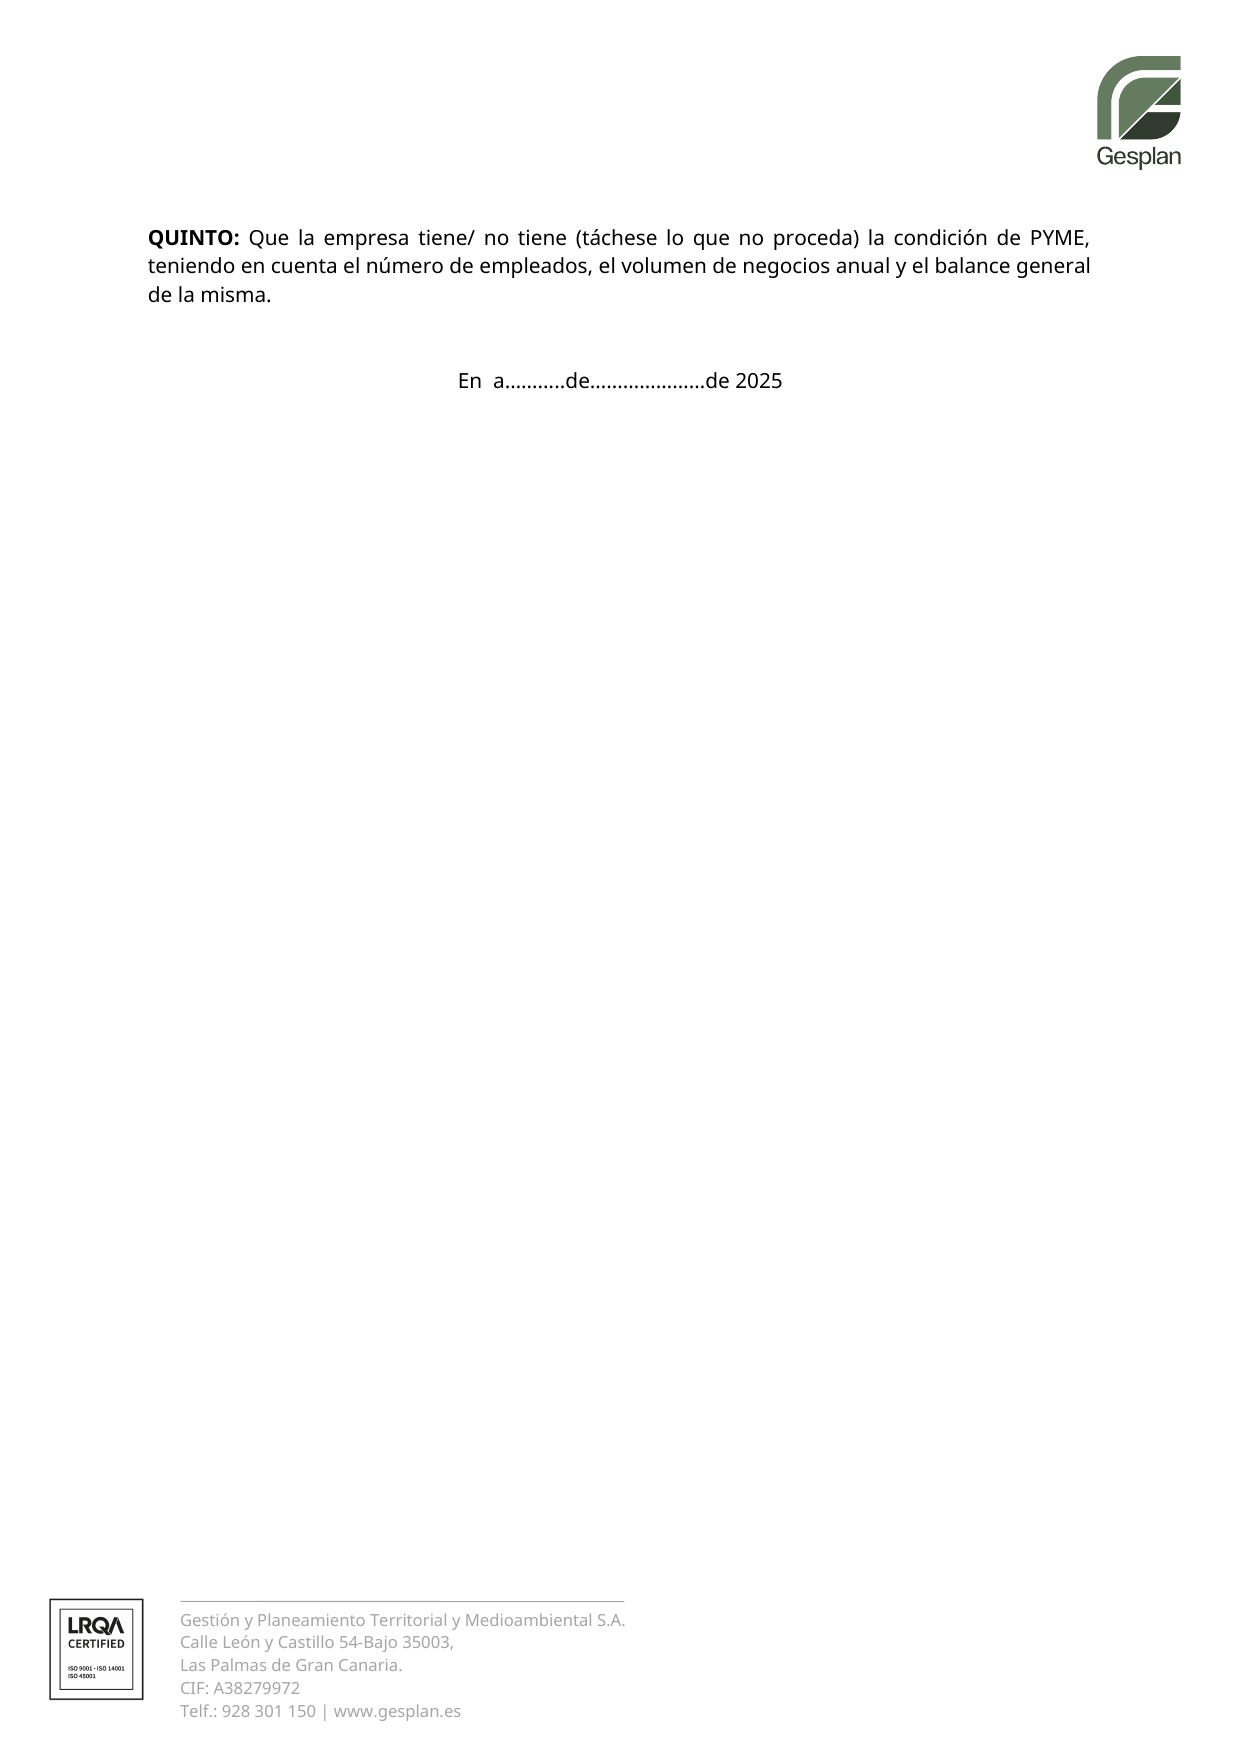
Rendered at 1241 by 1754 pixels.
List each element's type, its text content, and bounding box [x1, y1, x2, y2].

text QUINTO: Que la empresa tiene/ no tiene (táchese lo que no proceda) la condición de PYME, teniendo en cuenta el número de empleados, el volumen de negocios anual y el balance general de la misma. [148, 223, 1092, 308]
text En a………..de…………………de 2025 [148, 366, 1092, 394]
picture [6, 1547, 185, 1751]
picture [1042, 0, 1236, 221]
